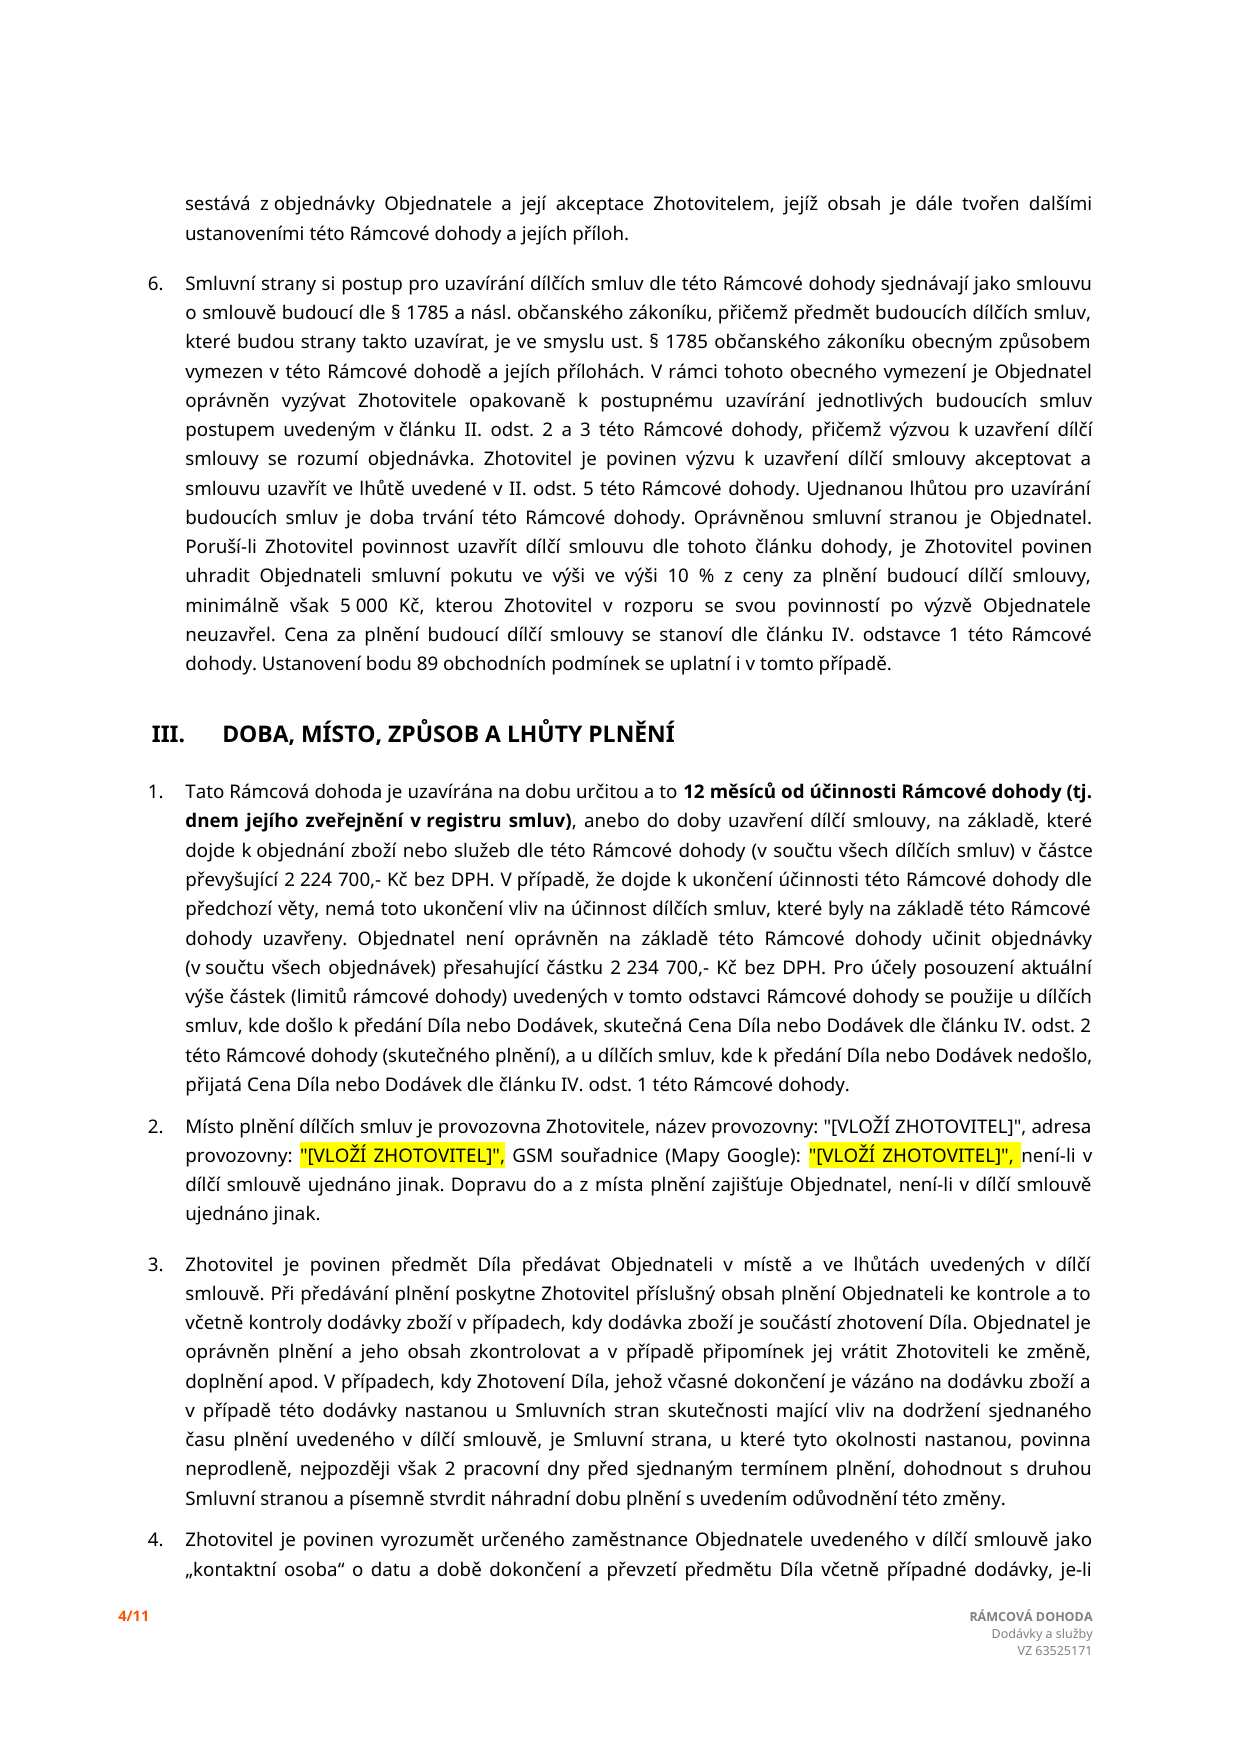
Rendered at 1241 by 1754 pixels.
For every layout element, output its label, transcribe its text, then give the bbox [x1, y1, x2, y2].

list DOBA, MÍSTO, ZPŮSOB A LHŮTY PLNĚNÍ [185, 717, 1093, 749]
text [148, 1527, 1093, 1582]
list Tato Rámcová dohoda je uzavírána na dobu určitou a to 12 měsíců od účinnosti Rámcové dohody (tj. dnem jejího zveřejnění v registru smluv), anebo do doby uzavření dílčí smlouvy, na základě, které dojde k objednání zboží nebo služeb dle této Rámcové dohody (v součtu všech dílčích smluv) v částce převyšující 2 224 700,- Kč bez DPH. V případě, že dojde k ukončení účinnosti této Rámcové dohody dle předchozí věty, nemá toto ukončení vliv na účinnost dílčích smluv, které byly na základě této Rámcové dohody uzavřeny. Objednatel není oprávněn na základě této Rámcové dohody učinit objednávky (v součtu všech objednávek) přesahující částku 2 234 700,- Kč bez DPH. Pro účely posouzení aktuální výše částek (limitů rámcové dohody) uvedených v tomto odstavci Rámcové dohody se použije u dílčích smluv, kde došlo k předání Díla nebo Dodávek, skutečná Cena Díla nebo Dodávek dle článku IV. odst. 2 této Rámcové dohody (skutečného plnění), a u dílčích smluv, kde k předání Díla nebo Dodávek nedošlo, přijatá Cena Díla nebo Dodávek dle článku IV. odst. 1 této Rámcové dohody. [148, 778, 1093, 1097]
list Smluvní strany si postup pro uzavírání dílčích smluv dle této Rámcové dohody sjednávají jako smlouvu o smlouvě budoucí dle § 1785 a násl. občanského zákoníku, přičemž předmět budoucích dílčích smluv, které budou strany takto uzavírat, je ve smyslu ust. § 1785 občanského zákoníku obecným způsobem vymezen v této Rámcové dohodě a jejích přílohách. V rámci tohoto obecného vymezení je Objednatel oprávněn vyzývat Zhotovitele opakovaně k postupnému uzavírání jednotlivých budoucích smluv postupem uvedeným v článku II. odst. 2 a 3 této Rámcové dohody, přičemž výzvou k uzavření dílčí smlouvy se rozumí objednávka. Zhotovitel je povinen výzvu k uzavření dílčí smlouvy akceptovat a smlouvu uzavřít ve lhůtě uvedené v II. odst. 5 této Rámcové dohody. Ujednanou lhůtou pro uzavírání budoucích smluv je doba trvání této Rámcové dohody. Oprávněnou smluvní stranou je Objednatel. Poruší-li Zhotovitel povinnost uzavřít dílčí smlouvu dle tohoto článku dohody, je Zhotovitel povinen uhradit Objednateli smluvní pokutu ve výši ve výši 10 % z ceny za plnění budoucí dílčí smlouvy, minimálně však 5 000 Kč, kterou Zhotovitel v rozporu se svou povinností po výzvě Objednatele neuzavřel. Cena za plnění budoucí dílčí smlouvy se stanoví dle článku IV. odstavce 1 této Rámcové dohody. Ustanovení bodu 89 obchodních podmínek se uplatní i v tomto případě. [148, 270, 1093, 676]
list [148, 191, 1093, 246]
text Zhotovitel je povinen předmět Díla předávat Objednateli v místě a ve lhůtách uvedených v dílčí smlouvě. Při předávání plnění poskytne Zhotovitel příslušný obsah plnění Objednateli ke kontrole a to včetně kontroly dodávky zboží v případech, kdy dodávka zboží je součástí zhotovení Díla. Objednatel je oprávněn plnění a jeho obsah zkontrolovat a v případě připomínek jej vrátit Zhotoviteli ke změně, doplnění apod. V případech, kdy Zhotovení Díla, jehož včasné dokončení je vázáno na dodávku zboží a v případě této dodávky nastanou u Smluvních stran skutečnosti mající vliv na dodržení sjednaného času plnění uvedeného v dílčí smlouvě, je Smluvní strana, u které tyto okolnosti nastanou, povinna neprodleně, nejpozději však 2 pracovní dny před sjednaným termínem plnění, dohodnout s druhou Smluvní stranou a písemně stvrdit náhradní dobu plnění s uvedením odůvodnění této změny. [148, 1251, 1093, 1511]
list Místo plnění dílčích smluv je provozovna Zhotovitele, název provozovny: "[VLOŽÍ ZHOTOVITEL]", adresa provozovny: "[VLOŽÍ ZHOTOVITEL]", GSM souřadnice (Mapy Google): "[VLOŽÍ ZHOTOVITEL]", není-li v dílčí smlouvě ujednáno jinak. Dopravu do a z místa plnění zajišťuje Objednatel, není-li v dílčí smlouvě ujednáno jinak. [148, 1113, 1093, 1226]
